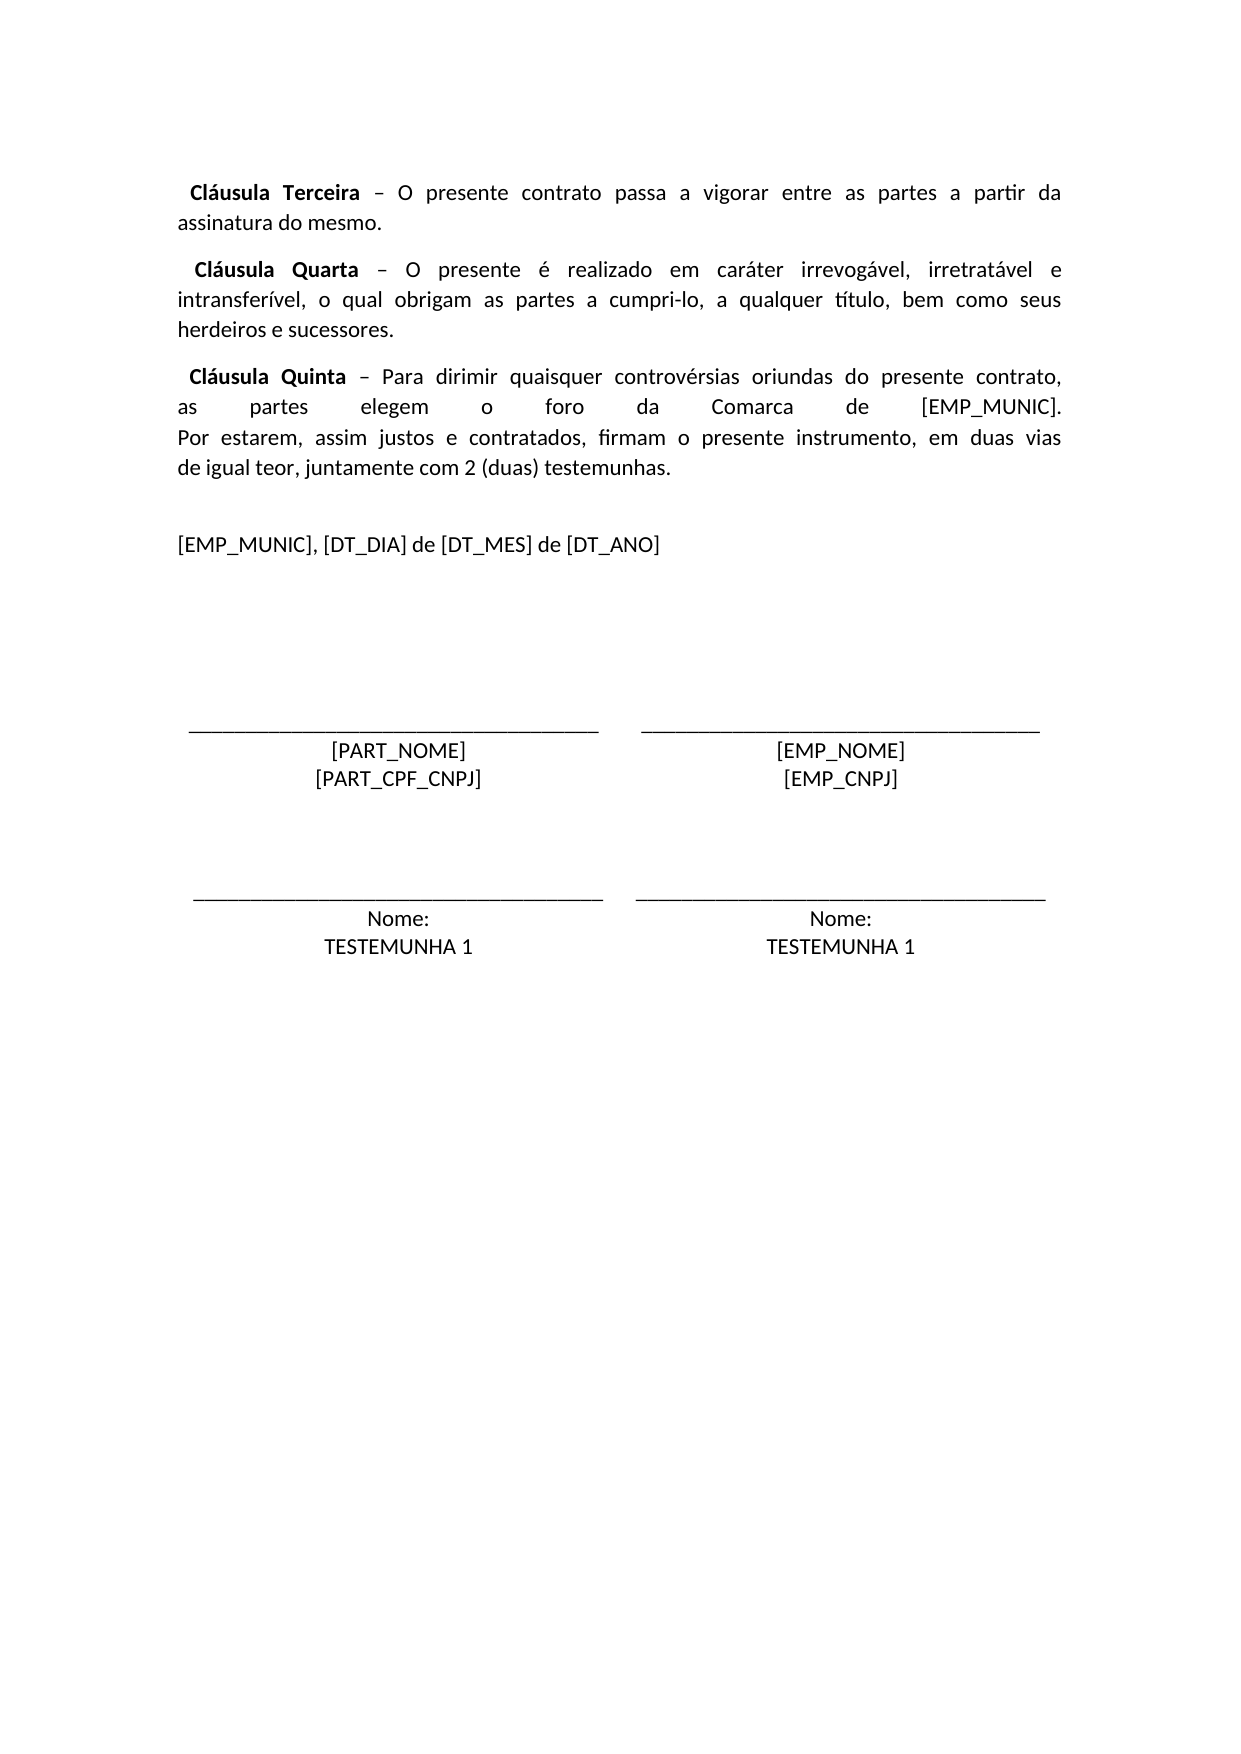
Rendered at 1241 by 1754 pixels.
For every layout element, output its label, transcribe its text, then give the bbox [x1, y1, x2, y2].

text Cláusula Quarta – O presente é realizado em caráter irrevogável, irretratável e intransferível, o qual obrigam as partes a cumpri-lo, a qualquer título, bem como seus herdeiros e sucessores. [177, 255, 1063, 343]
table_header ____________________________________ [PART_NOME] [PART_CPF_CNPJ] [177, 624, 619, 792]
table_header ___________________________________ [EMP_NOME] [EMP_CNPJ] [620, 624, 1062, 792]
text Cláusula Terceira – O presente contrato passa a vigorar entre as partes a partir da assinatura do mesmo. [177, 148, 1063, 236]
text [EMP_MUNIC], [DT_DIA] de [DT_MES] de [DT_ANO] [177, 500, 1063, 558]
table_cell ____________________________________ Nome: TESTEMUNHA 1 [620, 792, 1062, 960]
table_cell ____________________________________ Nome: TESTEMUNHA 1 [177, 792, 619, 960]
text Cláusula Quinta – Para dirimir quaisquer controvérsias oriundas do presente contrato, as partes elegem o foro da Comarca de [EMP_MUNIC]. Por estarem, assim justos e contratados, firmam o presente instrumento, em duas vias de igual teor, juntamente com 2 (duas) testemunhas. [177, 362, 1063, 481]
